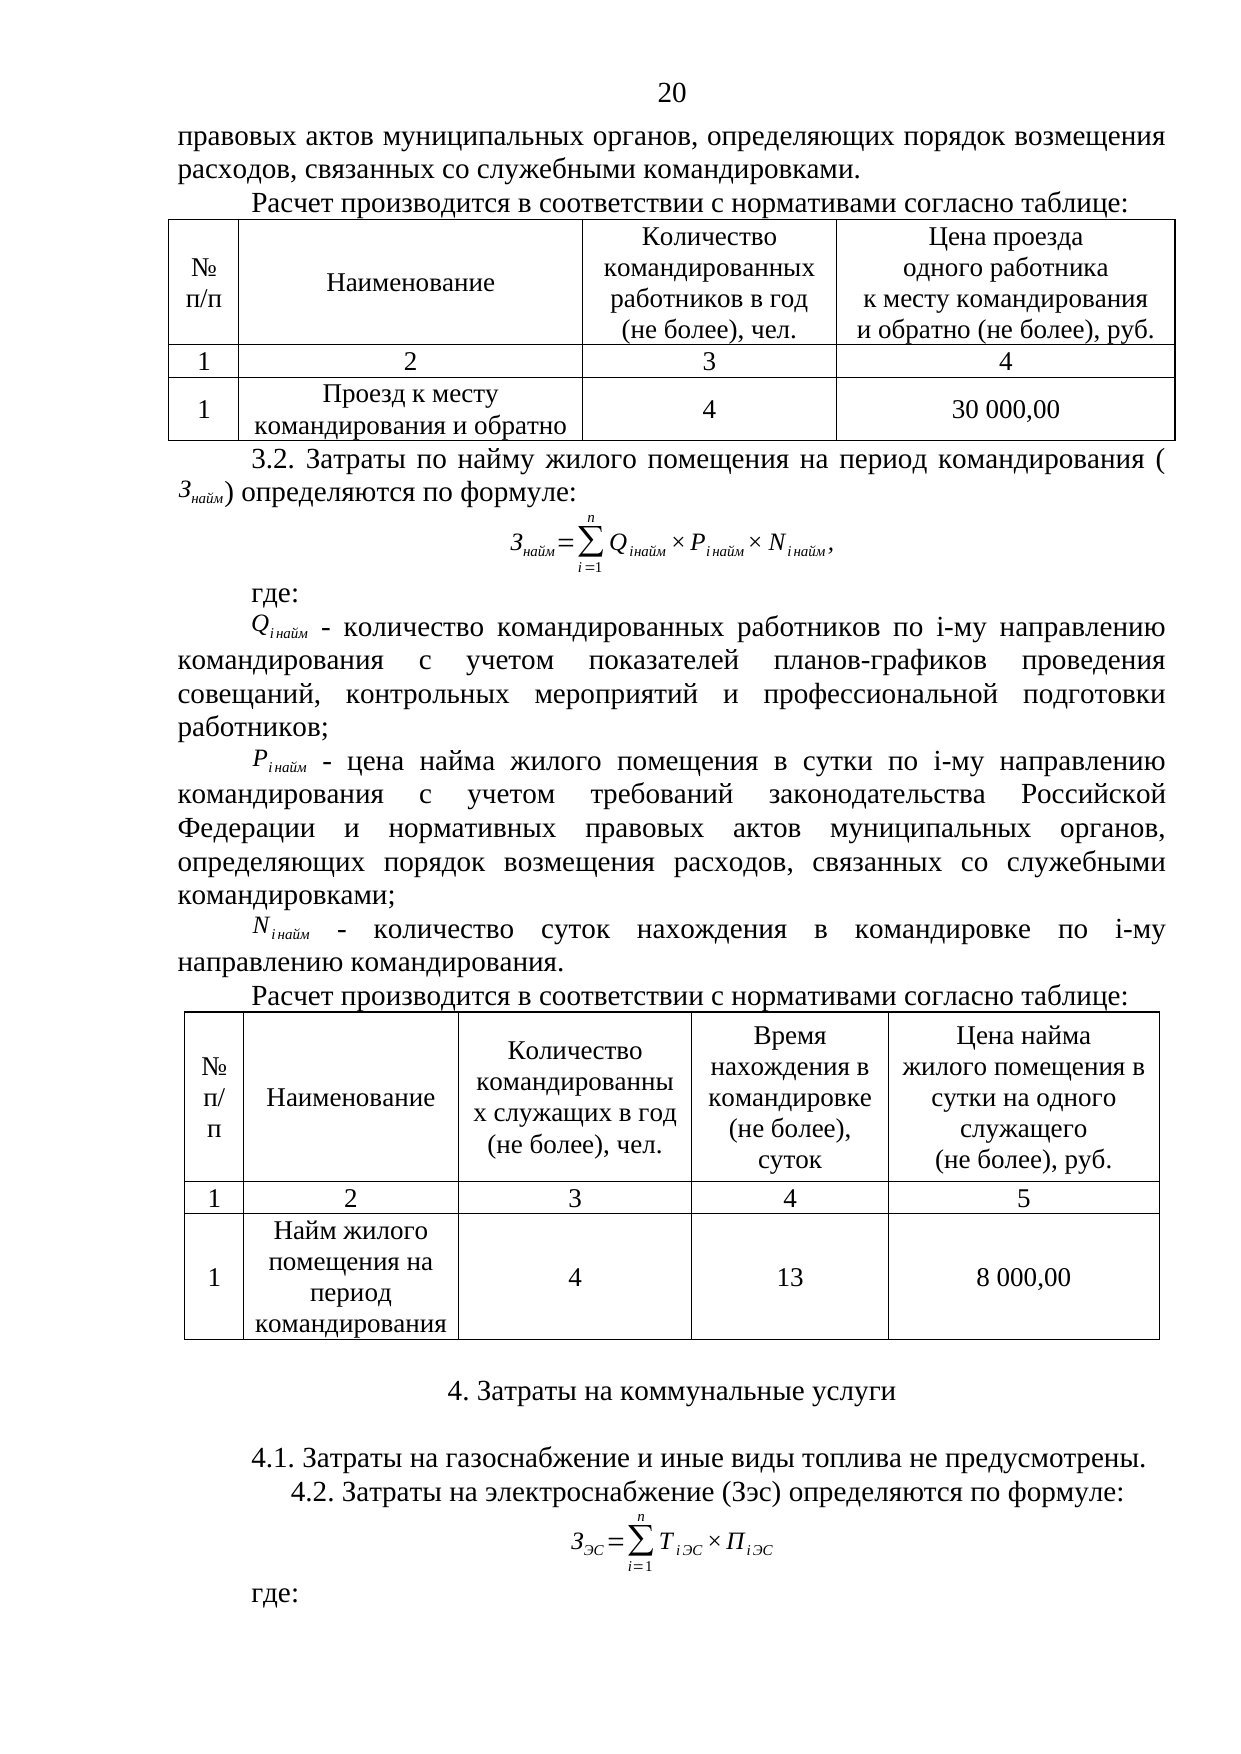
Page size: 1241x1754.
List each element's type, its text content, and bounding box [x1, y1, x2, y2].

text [177, 118, 1166, 185]
table_cell 3 [459, 1182, 691, 1213]
table_cell 2 [239, 345, 582, 377]
table_cell Проезд к месту командирования и обратно [239, 378, 582, 440]
table_cell Найм жилого помещения на период командирования [244, 1214, 458, 1339]
text Расчет производится в соответствии с нормативами согласно таблице: [177, 978, 1166, 1011]
table_header Наименование [244, 1013, 458, 1181]
table_header Время нахождения в командировке (не более), суток [692, 1013, 888, 1181]
table_cell 1 [185, 1182, 243, 1213]
table_header Цена проезда одного работника к месту командирования и обратно (не более), руб. [837, 220, 1174, 344]
text 3.2. Затраты по найму жилого помещения на период командирования () определяются по формуле: [177, 441, 1166, 508]
table_cell 30 000,00 [837, 378, 1174, 440]
table_cell 1 [169, 378, 238, 440]
text Расчет производится в соответствии с нормативами согласно таблице: [177, 185, 1166, 219]
text 4. Затраты на коммунальные услуги [177, 1373, 1166, 1407]
text 4.2. Затраты на электроснабжение (Зэс) определяются по формуле: [177, 1474, 1166, 1575]
text - количество командированных работников по i-му направлению командирования с учетом показателей планов-графиков проведения совещаний, контрольных мероприятий и профессиональной подготовки работников; [177, 609, 1166, 743]
table_header № п/п [185, 1013, 243, 1181]
table_cell 4 [837, 345, 1174, 377]
table_cell 1 [185, 1214, 243, 1339]
table_cell 5 [889, 1182, 1159, 1213]
table_cell 2 [244, 1182, 458, 1213]
table_cell 4 [692, 1182, 888, 1213]
text - цена найма жилого помещения в сутки по i-му направлению командирования с учетом требований законодательства Российской Федерации и нормативных правовых актов муниципальных органов, определяющих порядок возмещения расходов, связанных со служебными командировками; [177, 743, 1166, 911]
table_cell 3 [583, 345, 836, 377]
table_cell 13 [692, 1214, 888, 1339]
table_header Наименование [239, 220, 582, 344]
table_header № п/п [169, 220, 238, 344]
text - количество суток нахождения в командировке по i-му направлению командирования. [177, 911, 1166, 978]
table_cell 8 000,00 [889, 1214, 1159, 1339]
text где: [177, 575, 1166, 609]
text где: [177, 1575, 1166, 1608]
table_header Количество командированных работников в год (не более), чел. [583, 220, 836, 344]
table_header Цена найма жилого помещения в сутки на одного служащего (не более), руб. [889, 1013, 1159, 1181]
table_cell 4 [583, 378, 836, 440]
table_header Количество командированных служащих в год (не более), чел. [459, 1013, 691, 1181]
table_cell 4 [459, 1214, 691, 1339]
text 4.1. Затраты на газоснабжение и иные виды топлива не предусмотрены. [177, 1440, 1166, 1474]
table_cell 1 [169, 345, 238, 377]
